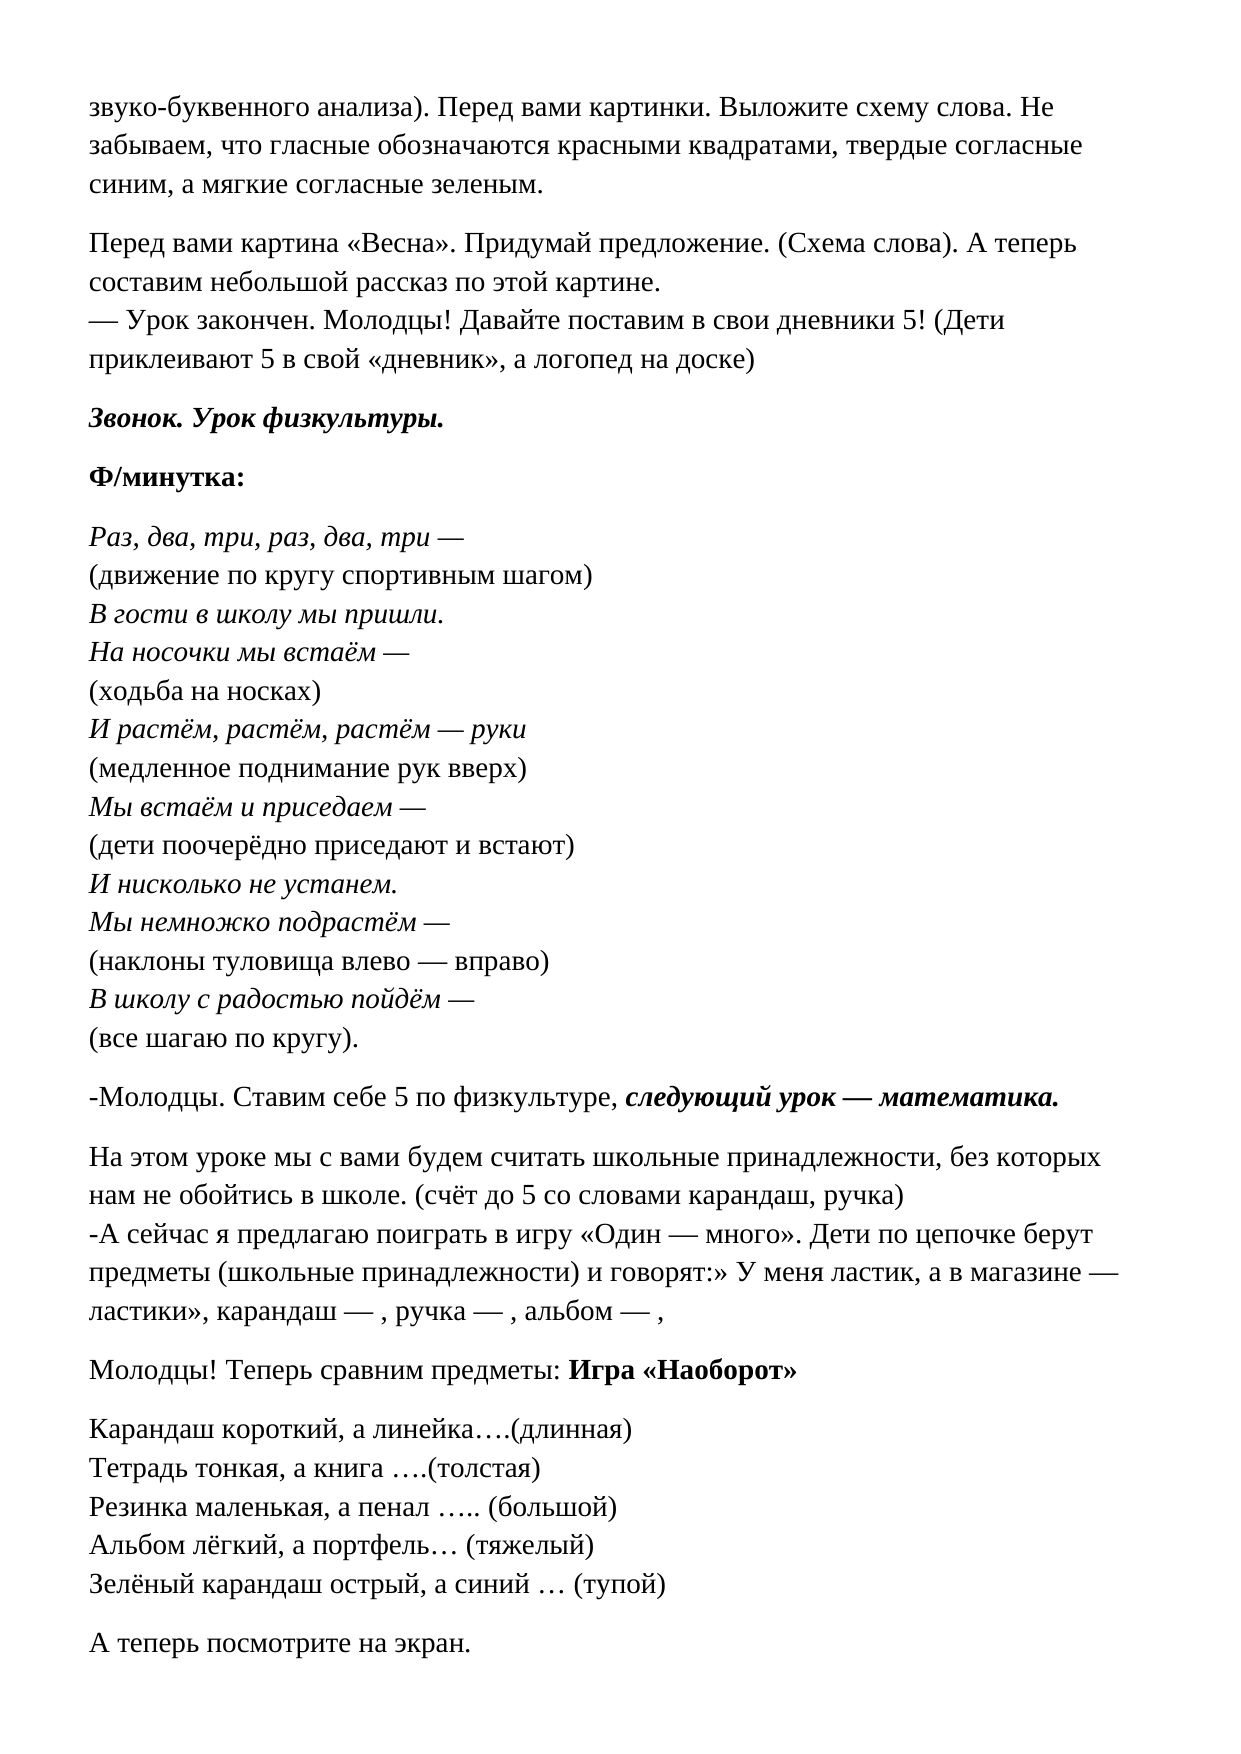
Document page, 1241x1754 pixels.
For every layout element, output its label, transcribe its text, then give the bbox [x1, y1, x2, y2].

text Молодцы! Теперь сравним предметы: Игра «Наоборот» [89, 1352, 1152, 1386]
text А теперь посмотрите на экран. [89, 1625, 1152, 1659]
text Ф/минутка: [89, 459, 1152, 493]
text Перед вами картина «Весна». Придумай предложение. (Схема слова). А теперь составим небольшой рассказ по этой картине. — Урок закончен. Молодцы! Давайте поставим в свои дневники 5! (Дети приклеивают 5 в свой «дневник», а логопед на доске) [89, 225, 1152, 374]
text Раз, два, три, раз, два, три — (движение по кругу спортивным шагом) В гости в школу мы пришли. На носочки мы встаём — (ходьба на носках) И растём, растём, растём — руки (медленное поднимание рук вверх) Мы встаём и приседаем — (дети поочерёдно приседают и встают) И нисколько не устанем. Мы немножко подрастём — (наклоны туловища влево — вправо) В школу с радостью пойдём — (все шагаю по кругу). [89, 519, 1152, 1053]
text Звонок. Урок физкультуры. [89, 400, 1152, 434]
text Карандаш короткий, а линейка….(длинная) Тетрадь тонкая, а книга ….(толстая) Резинка маленькая, а пенал ….. (большой) Альбом лёгкий, а портфель… (тяжелый) Зелёный карандаш острый, а синий … (тупой) [89, 1412, 1152, 1599]
text На этом уроке мы с вами будем считать школьные принадлежности, без которых нам не обойтись в школе. (счёт до 5 со словами карандаш, ручка) -А сейчас я предлагаю поиграть в игру «Один — много». Дети по цепочке берут предметы (школьные принадлежности) и говорят:» У меня ластик, а в магазине — ластики», карандаш — , ручка — , альбом — , [89, 1139, 1152, 1326]
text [89, 89, 1152, 199]
text -Молодцы. Ставим себе 5 по физкультуре, следующий урок — математика. [89, 1079, 1152, 1113]
